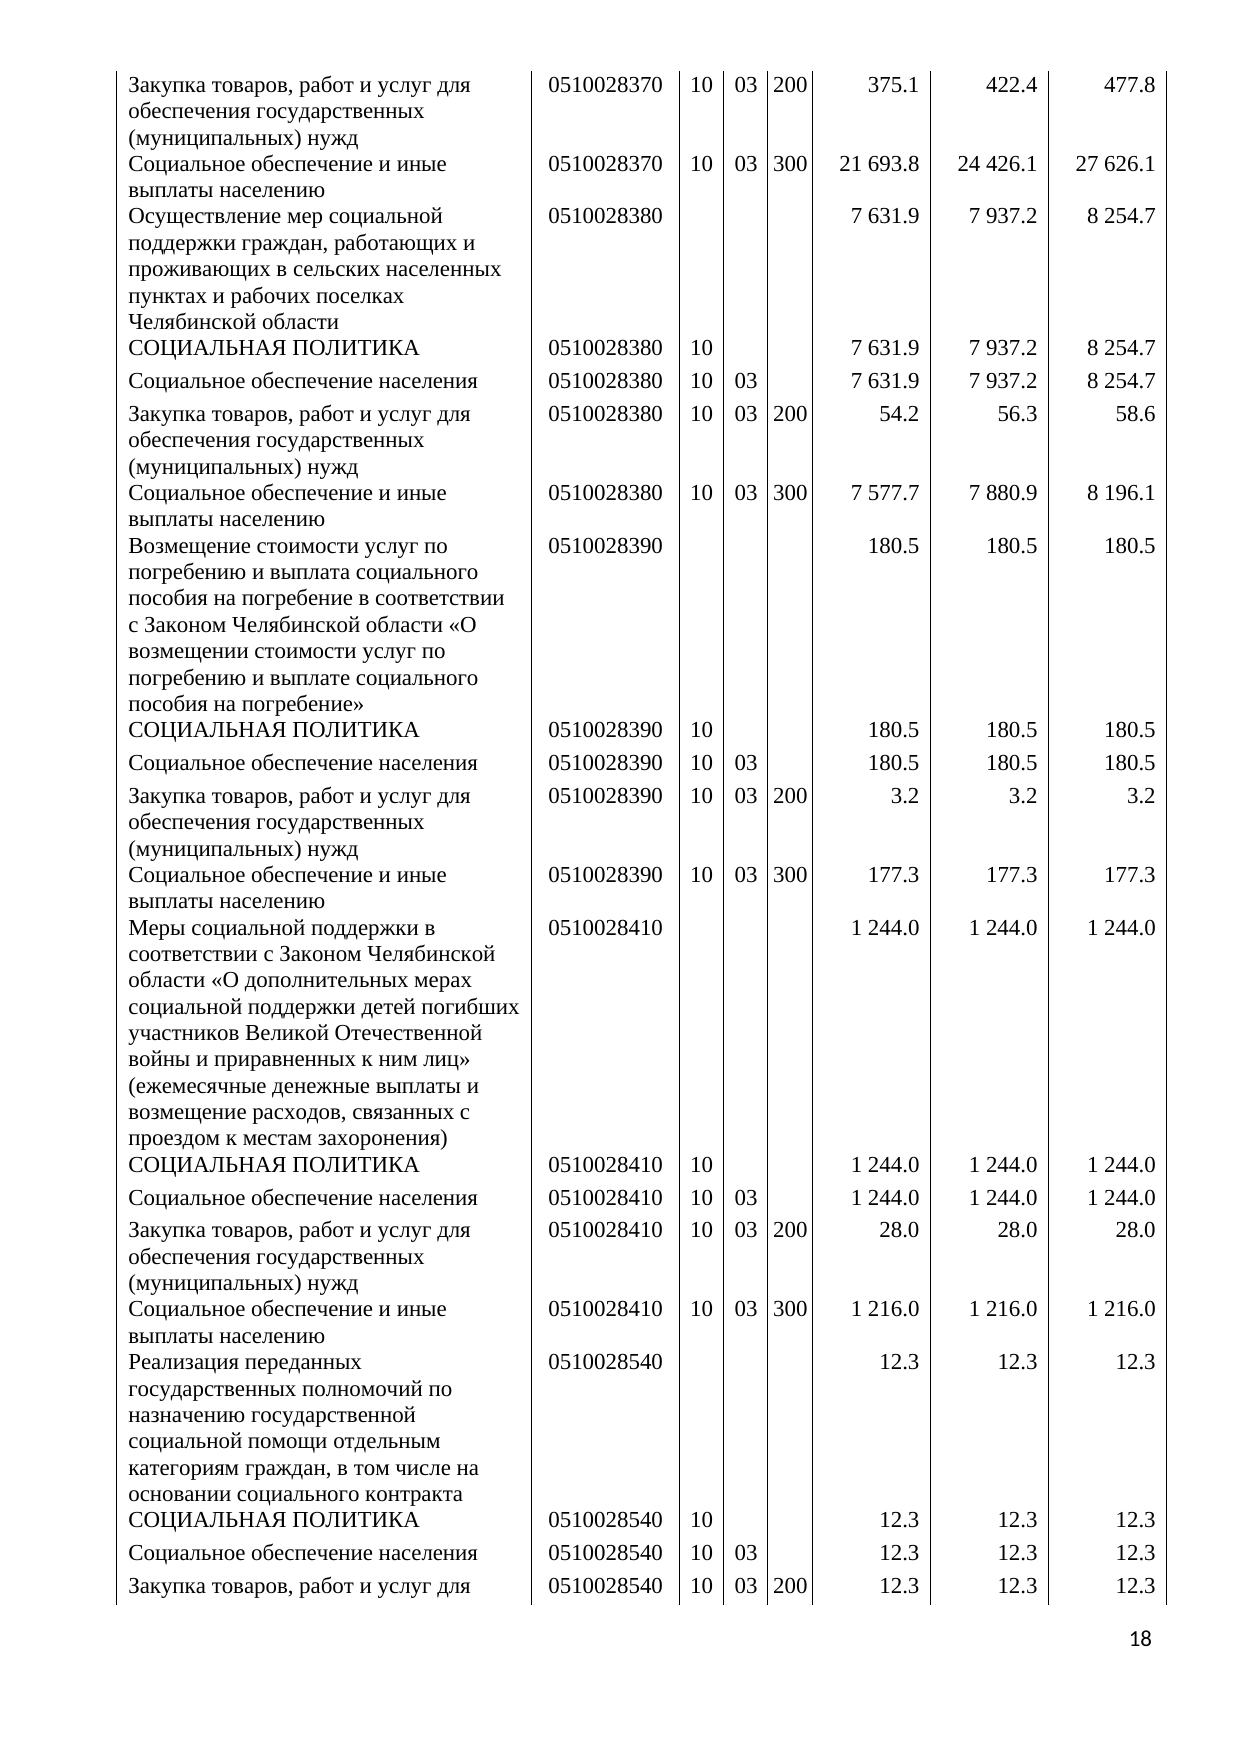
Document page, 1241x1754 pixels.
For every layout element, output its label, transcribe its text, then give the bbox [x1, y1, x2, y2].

table_cell 10 [680, 150, 723, 203]
table_cell 422.4 [931, 71, 1048, 150]
table_cell Социальное обеспечение населения [117, 367, 531, 400]
table_cell 28.0 [1049, 1216, 1166, 1296]
table_cell 27 626.1 [1049, 150, 1166, 203]
table_cell СОЦИАЛЬНАЯ ПОЛИТИКА [117, 334, 531, 367]
table_cell 1 216.0 [813, 1296, 930, 1348]
table_cell 0510028410 [532, 914, 679, 1151]
table_cell 0510028540 [532, 1348, 679, 1506]
table_cell 180.5 [931, 716, 1048, 749]
table_cell 300 [768, 150, 812, 203]
table_cell 03 [724, 782, 767, 861]
table_cell 300 [768, 1296, 812, 1348]
table_cell 0510028410 [532, 1296, 679, 1348]
table_cell Закупка товаров, работ и услуг для обеспечения государственных (муниципальных) нужд [117, 71, 531, 150]
table_cell [724, 914, 767, 1151]
table_cell [768, 914, 812, 1151]
table_cell 10 [680, 716, 723, 749]
table_cell 1 244.0 [813, 1184, 930, 1216]
table_cell 1 244.0 [1049, 914, 1166, 1151]
table_cell Социальное обеспечение и иные выплаты населению [117, 150, 531, 203]
table_cell 0510028390 [532, 532, 679, 716]
table_cell 7 631.9 [813, 367, 930, 400]
table_cell [724, 203, 767, 334]
table_cell 10 [680, 71, 723, 150]
table_cell 10 [680, 367, 723, 400]
table_cell [680, 203, 723, 334]
table_cell 12.3 [1049, 1572, 1166, 1605]
table_cell 0510028390 [532, 749, 679, 782]
table_cell Реализация переданных государственных полномочий по назначению государственной социальной помощи отдельным категориям граждан, в том числе на основании социального контракта [117, 1348, 531, 1506]
table_cell 0510028410 [532, 1151, 679, 1184]
table_cell 7 631.9 [813, 334, 930, 367]
table_cell 0510028540 [532, 1572, 679, 1605]
table_cell [768, 1348, 812, 1506]
table_cell 03 [724, 367, 767, 400]
table_cell 375.1 [813, 71, 930, 150]
table_cell 10 [680, 479, 723, 532]
table_cell 3.2 [1049, 782, 1166, 861]
table_cell Социальное обеспечение и иные выплаты населению [117, 861, 531, 914]
table_cell [768, 334, 812, 367]
table_cell 0510028380 [532, 203, 679, 334]
table_cell 10 [680, 1216, 723, 1296]
table_cell 0510028540 [532, 1539, 679, 1572]
table_cell 177.3 [813, 861, 930, 914]
table_cell СОЦИАЛЬНАЯ ПОЛИТИКА [117, 716, 531, 749]
table_cell 10 [680, 1572, 723, 1605]
table_cell 1 216.0 [931, 1296, 1048, 1348]
table_cell 12.3 [813, 1572, 930, 1605]
table_cell Социальное обеспечение населения [117, 1184, 531, 1216]
table_cell 03 [724, 479, 767, 532]
table_cell [768, 367, 812, 400]
table_cell 10 [680, 1539, 723, 1572]
table_cell 56.3 [931, 400, 1048, 479]
table_cell 8 196.1 [1049, 479, 1166, 532]
table_cell [724, 716, 767, 749]
table_cell Социальное обеспечение и иные выплаты населению [117, 479, 531, 532]
table_cell Возмещение стоимости услуг по погребению и выплата социального пособия на погребение в соответствии с Законом Челябинской области «О возмещении стоимости услуг по погребению и выплате социального пособия на погребение» [117, 532, 531, 716]
table_cell 10 [680, 782, 723, 861]
table_cell 10 [680, 1184, 723, 1216]
table_cell 03 [724, 749, 767, 782]
table_cell 0510028370 [532, 150, 679, 203]
table_cell 200 [768, 782, 812, 861]
table_cell 58.6 [1049, 400, 1166, 479]
table_cell Осуществление мер социальной поддержки граждан, работающих и проживающих в сельских населенных пунктах и рабочих поселках Челябинской области [117, 203, 531, 334]
table_cell [724, 334, 767, 367]
table_cell 180.5 [813, 749, 930, 782]
table_cell Меры социальной поддержки в соответствии с Законом Челябинской области «О дополнительных мерах социальной поддержки детей погибших участников Великой Отечественной войны и приравненных к ним лиц» (ежемесячные денежные выплаты и возмещение расходов, связанных с проездом к местам захоронения) [117, 914, 531, 1151]
table_cell [724, 1506, 767, 1539]
table_cell СОЦИАЛЬНАЯ ПОЛИТИКА [117, 1506, 531, 1539]
table_cell 7 880.9 [931, 479, 1048, 532]
table_cell 03 [724, 1184, 767, 1216]
table_cell 0510028380 [532, 334, 679, 367]
table_cell 0510028390 [532, 861, 679, 914]
table_cell 03 [724, 150, 767, 203]
table_cell [768, 1539, 812, 1572]
table_cell 8 254.7 [1049, 203, 1166, 334]
table_cell 1 244.0 [931, 1184, 1048, 1216]
table_cell 200 [768, 1572, 812, 1605]
table_cell 10 [680, 749, 723, 782]
table_cell 0510028540 [532, 1506, 679, 1539]
table_cell [768, 1151, 812, 1184]
table_cell 7 937.2 [931, 203, 1048, 334]
table_cell 1 244.0 [813, 914, 930, 1151]
table_cell [768, 716, 812, 749]
table_cell 54.2 [813, 400, 930, 479]
table_cell 0510028380 [532, 479, 679, 532]
table_cell 180.5 [931, 749, 1048, 782]
table_cell 10 [680, 1296, 723, 1348]
table_cell 8 254.7 [1049, 334, 1166, 367]
table_cell Закупка товаров, работ и услуг для обеспечения государственных (муниципальных) нужд [117, 400, 531, 479]
table_cell Социальное обеспечение населения [117, 749, 531, 782]
table_cell 12.3 [931, 1539, 1048, 1572]
table_cell 180.5 [1049, 716, 1166, 749]
table_cell 28.0 [813, 1216, 930, 1296]
table_cell 03 [724, 71, 767, 150]
table_cell [724, 1348, 767, 1506]
table_cell 12.3 [931, 1348, 1048, 1506]
table_cell 7 631.9 [813, 203, 930, 334]
table_cell 0510028410 [532, 1184, 679, 1216]
table_cell 0510028390 [532, 782, 679, 861]
table_cell 300 [768, 479, 812, 532]
table_cell [768, 532, 812, 716]
table_cell 03 [724, 861, 767, 914]
table_cell 21 693.8 [813, 150, 930, 203]
table_cell 12.3 [931, 1572, 1048, 1605]
table_cell [680, 914, 723, 1151]
table_cell 12.3 [1049, 1348, 1166, 1506]
table_cell 03 [724, 1539, 767, 1572]
table_cell 180.5 [1049, 532, 1166, 716]
table_cell 03 [724, 1572, 767, 1605]
table_cell 7 937.2 [931, 367, 1048, 400]
table_cell [768, 1184, 812, 1216]
table_cell 10 [680, 400, 723, 479]
table_cell 0510028390 [532, 716, 679, 749]
table_cell СОЦИАЛЬНАЯ ПОЛИТИКА [117, 1151, 531, 1184]
table_cell 12.3 [1049, 1506, 1166, 1539]
table_cell [680, 1348, 723, 1506]
table_cell 12.3 [813, 1506, 930, 1539]
table_cell 200 [768, 1216, 812, 1296]
table_cell 200 [768, 400, 812, 479]
table_cell 3.2 [931, 782, 1048, 861]
table_cell [768, 203, 812, 334]
table_cell 180.5 [931, 532, 1048, 716]
table_cell 24 426.1 [931, 150, 1048, 203]
table_cell Социальное обеспечение и иные выплаты населению [117, 1296, 531, 1348]
table_cell 177.3 [1049, 861, 1166, 914]
table_cell 10 [680, 334, 723, 367]
table_cell 300 [768, 861, 812, 914]
table_cell 10 [680, 861, 723, 914]
table_cell Закупка товаров, работ и услуг для обеспечения государственных (муниципальных) нужд [117, 782, 531, 861]
table_cell [724, 532, 767, 716]
table_cell 1 244.0 [1049, 1151, 1166, 1184]
table_cell 10 [680, 1151, 723, 1184]
table_cell 10 [680, 1506, 723, 1539]
table_cell 03 [724, 1296, 767, 1348]
table_cell 8 254.7 [1049, 367, 1166, 400]
table_cell Социальное обеспечение населения [117, 1539, 531, 1572]
table_cell Закупка товаров, работ и услуг для обеспечения государственных (муниципальных) нужд [117, 1216, 531, 1296]
table_cell 180.5 [1049, 749, 1166, 782]
table_cell 1 244.0 [931, 914, 1048, 1151]
table_cell 7 577.7 [813, 479, 930, 532]
table_cell 12.3 [813, 1539, 930, 1572]
table_cell 177.3 [931, 861, 1048, 914]
table_cell 0510028380 [532, 367, 679, 400]
table_cell 1 216.0 [1049, 1296, 1166, 1348]
table_cell 0510028370 [532, 71, 679, 150]
table_cell 477.8 [1049, 71, 1166, 150]
table_cell 1 244.0 [931, 1151, 1048, 1184]
table_cell 12.3 [931, 1506, 1048, 1539]
table_cell 180.5 [813, 532, 930, 716]
table_cell 03 [724, 400, 767, 479]
table_cell 180.5 [813, 716, 930, 749]
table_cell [117, 1572, 531, 1605]
table_cell 03 [724, 1216, 767, 1296]
table_cell 28.0 [931, 1216, 1048, 1296]
table_cell 0510028410 [532, 1216, 679, 1296]
table_cell 7 937.2 [931, 334, 1048, 367]
table_cell 12.3 [1049, 1539, 1166, 1572]
table_cell [768, 1506, 812, 1539]
table_cell [724, 1151, 767, 1184]
table_cell 1 244.0 [1049, 1184, 1166, 1216]
table_cell 0510028380 [532, 400, 679, 479]
table_cell 12.3 [813, 1348, 930, 1506]
table_cell 1 244.0 [813, 1151, 930, 1184]
table_cell [680, 532, 723, 716]
table_cell 200 [768, 71, 812, 150]
table_cell [768, 749, 812, 782]
table_cell 3.2 [813, 782, 930, 861]
